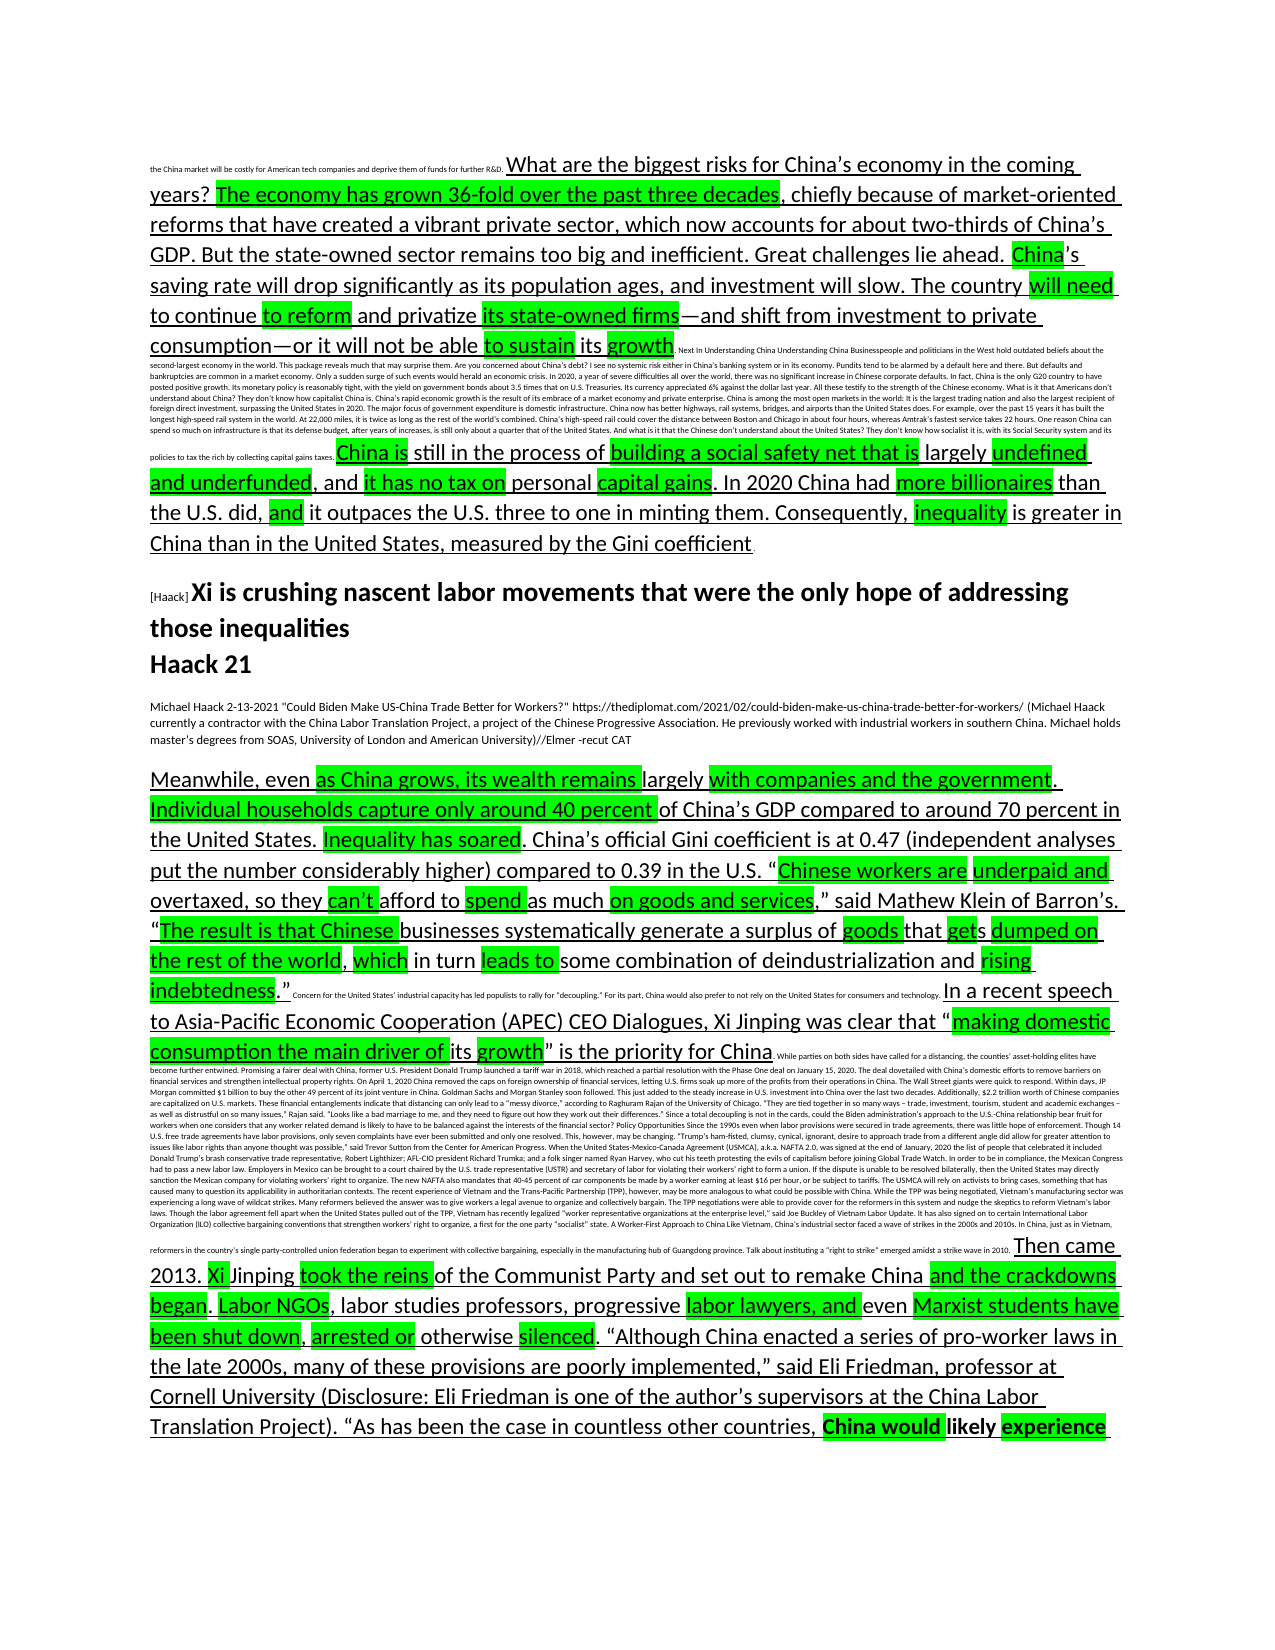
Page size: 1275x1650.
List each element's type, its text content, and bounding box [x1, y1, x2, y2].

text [150, 150, 1125, 557]
text Haack 21 [150, 647, 1125, 680]
subtitle [Haack] Xi is crushing nascent labor movements that were the only hope of addressing those inequalities [150, 576, 1125, 644]
text Michael Haack 2-13-2021 "Could Biden Make US-China Trade Better for Workers?" https://thediplomat.com/2021/02/could-biden-make-us-china-trade-better-for-workers/ (Michael Haack currently a contractor with the China Labor Translation Project, a project of the Chinese Progressive Association. He previously worked with industrial workers in southern China. Michael holds master’s degrees from SOAS, University of London and American University)//Elmer -recut CAT [150, 699, 1125, 747]
